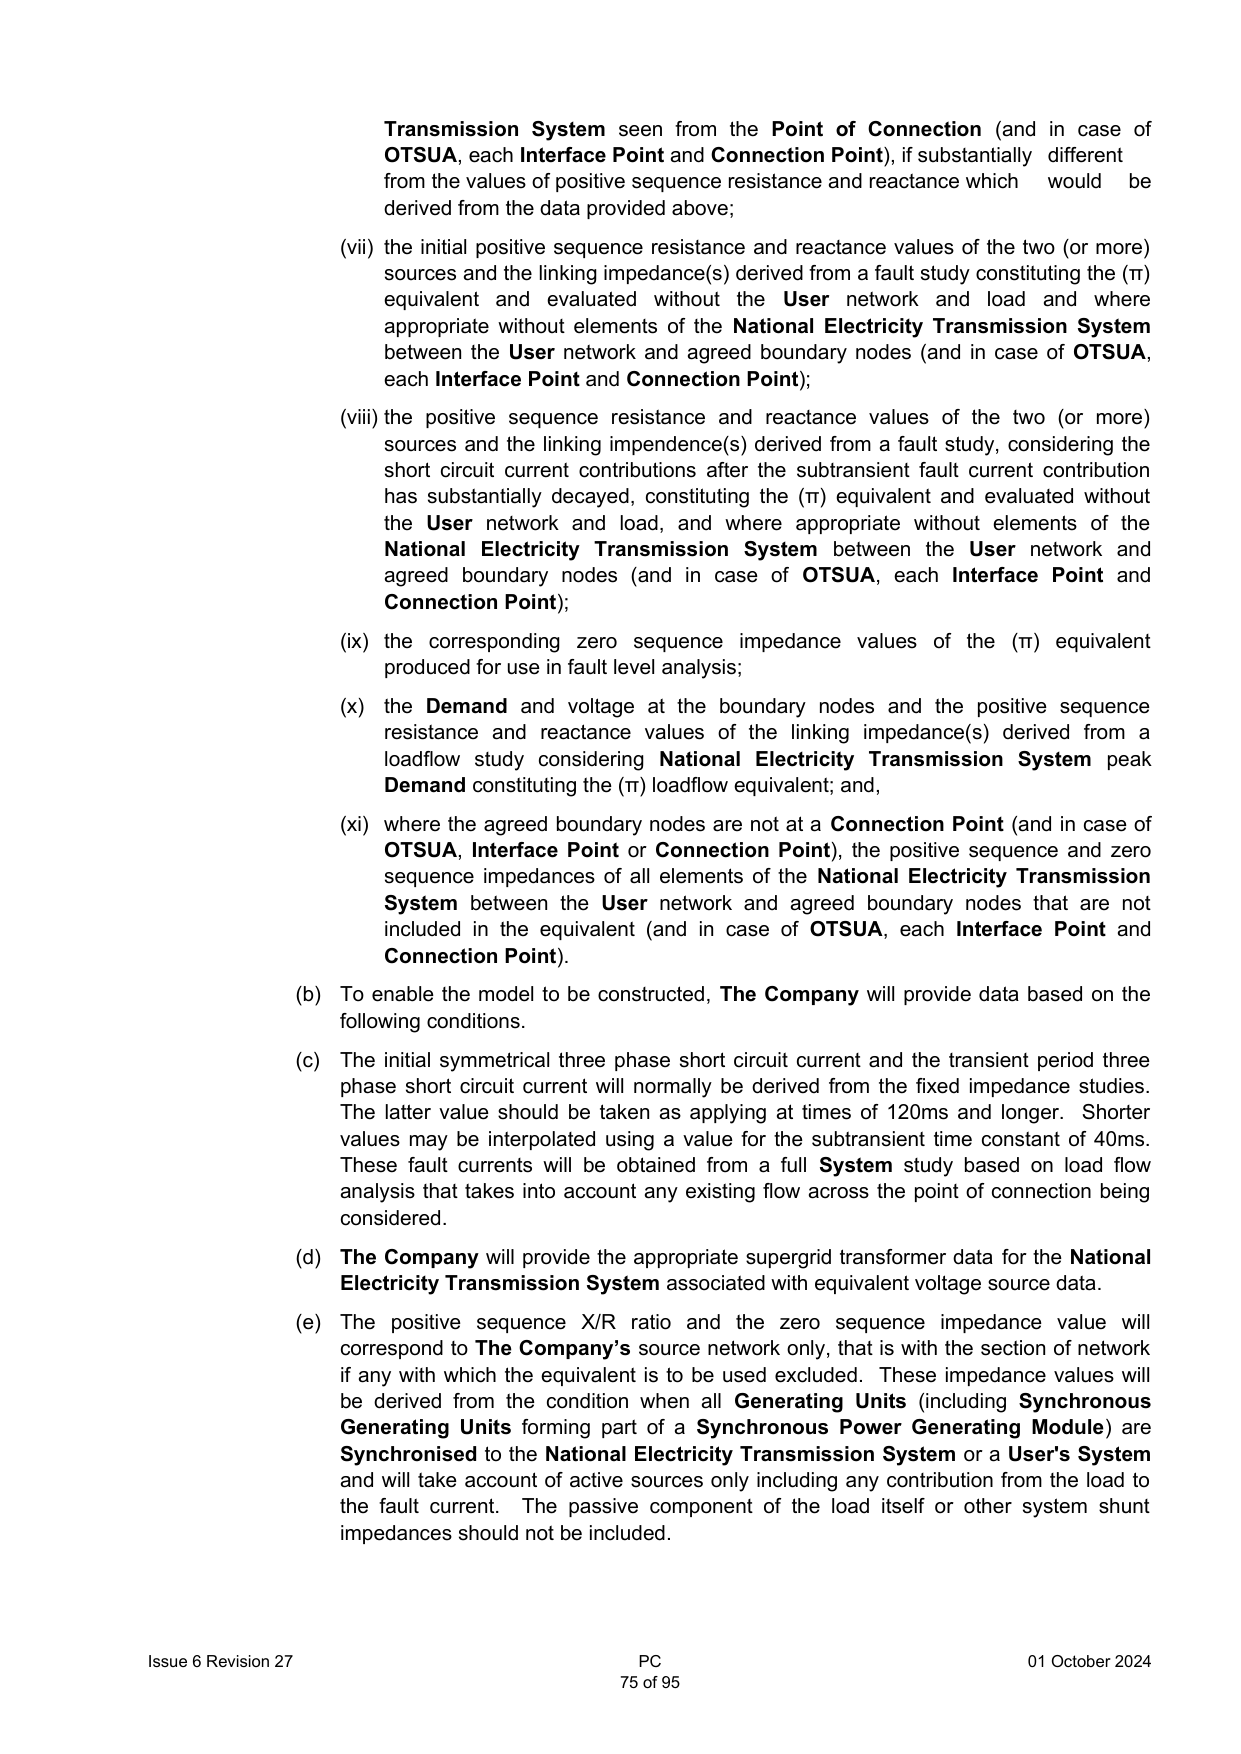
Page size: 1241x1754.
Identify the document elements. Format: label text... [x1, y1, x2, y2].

text (viii) the positive sequence resistance and reactance values of the two (or more) sources and the linking impendence(s) derived from a fault study, considering the short circuit current contributions after the subtransient fault current contribution has substantially decayed, constituting the (π) equivalent and evaluated without the User network and load, and where appropriate without elements of the National Electricity Transmission System between the User network and agreed boundary nodes (and in case of OTSUA, each Interface Point and Connection Point); [340, 405, 1152, 614]
text (e) The positive sequence X/R ratio and the zero sequence impedance value will correspond to The Company’s source network only, that is with the section of network if any with which the equivalent is to be used excluded. These impedance values will be derived from the condition when all Generating Units (including Synchronous Generating Units forming part of a Synchronous Power Generating Module) are Synchronised to the National Electricity Transmission System or a User's System and will take account of active sources only including any contribution from the load to the fault current. The passive component of the load itself or other system shunt impedances should not be included. [295, 1310, 1152, 1544]
text (d) The Company will provide the appropriate supergrid transformer data for the National Electricity Transmission System associated with equivalent voltage source data. [295, 1244, 1152, 1295]
text (xi) where the agreed boundary nodes are not at a Connection Point (and in case of OTSUA, Interface Point or Connection Point), the positive sequence and zero sequence impedances of all elements of the National Electricity Transmission System between the User network and agreed boundary nodes that are not included in the equivalent (and in case of OTSUA, each Interface Point and Connection Point). [340, 812, 1152, 967]
text (ix) the corresponding zero sequence impedance values of the (π) equivalent produced for use in fault level analysis; [340, 628, 1152, 679]
text (b) To enable the model to be constructed, The Company will provide data based on the following conditions. [295, 982, 1152, 1033]
text (x) the Demand and voltage at the boundary nodes and the positive sequence resistance and reactance values of the linking impedance(s) derived from a loadflow study considering National Electricity Transmission System peak Demand constituting the (π) loadflow equivalent; and, [340, 694, 1152, 797]
text (vii) the initial positive sequence resistance and reactance values of the two (or more) sources and the linking impedance(s) derived from a fault study constituting the (π) equivalent and evaluated without the User network and load and where appropriate without elements of the National Electricity Transmission System between the User network and agreed boundary nodes (and in case of OTSUA, each Interface Point and Connection Point); [340, 234, 1152, 390]
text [340, 117, 1152, 220]
text (c) The initial symmetrical three phase short circuit current and the transient period three phase short circuit current will normally be derived from the fixed impedance studies. The latter value should be taken as applying at times of 120ms and longer. Shorter values may be interpolated using a value for the subtransient time constant of 40ms. These fault currents will be obtained from a full System study based on load flow analysis that takes into account any existing flow across the point of connection being considered. [295, 1047, 1152, 1229]
